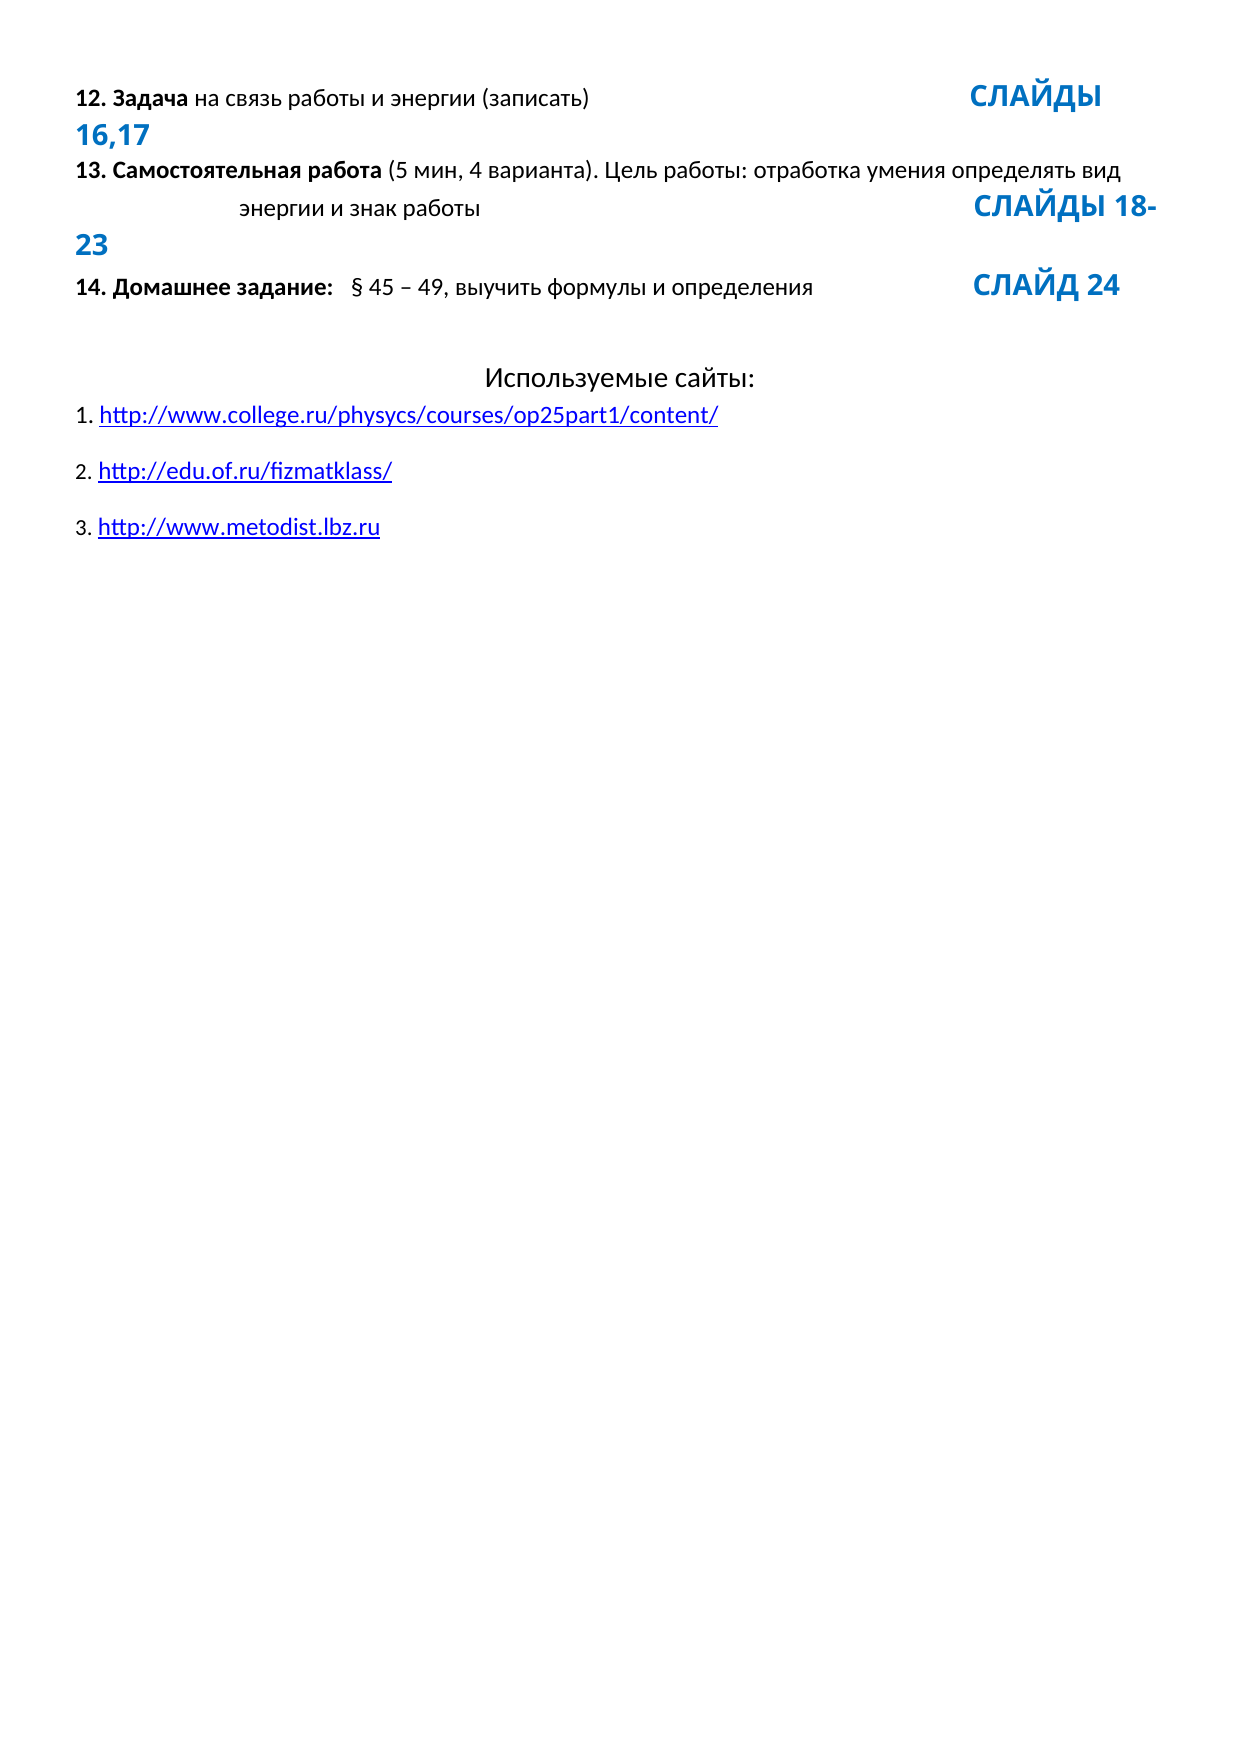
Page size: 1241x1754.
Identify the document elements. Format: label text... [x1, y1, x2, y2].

text энергии и знак работы СЛАЙДЫ 18-23 [75, 185, 1165, 264]
text 14. Домашнее задание: § 45 – 49, выучить формулы и определения СЛАЙД 24 [75, 264, 1165, 304]
text 13. Самостоятельная работа (5 мин, 4 варианта). Цель работы: отработка умения определять вид [75, 154, 1165, 185]
text Используемые сайты: [75, 359, 1165, 394]
text 3. http://www.metodist.lbz.ru [75, 511, 1165, 542]
text 2. http://edu.of.ru/fizmatklass/ [75, 456, 1165, 486]
text 12. Задача на связь работы и энергии (записать) СЛАЙДЫ 16,17 [75, 75, 1165, 154]
text 1. http://www.college.ru/physycs/courses/op25part1/content/ [75, 400, 1165, 430]
